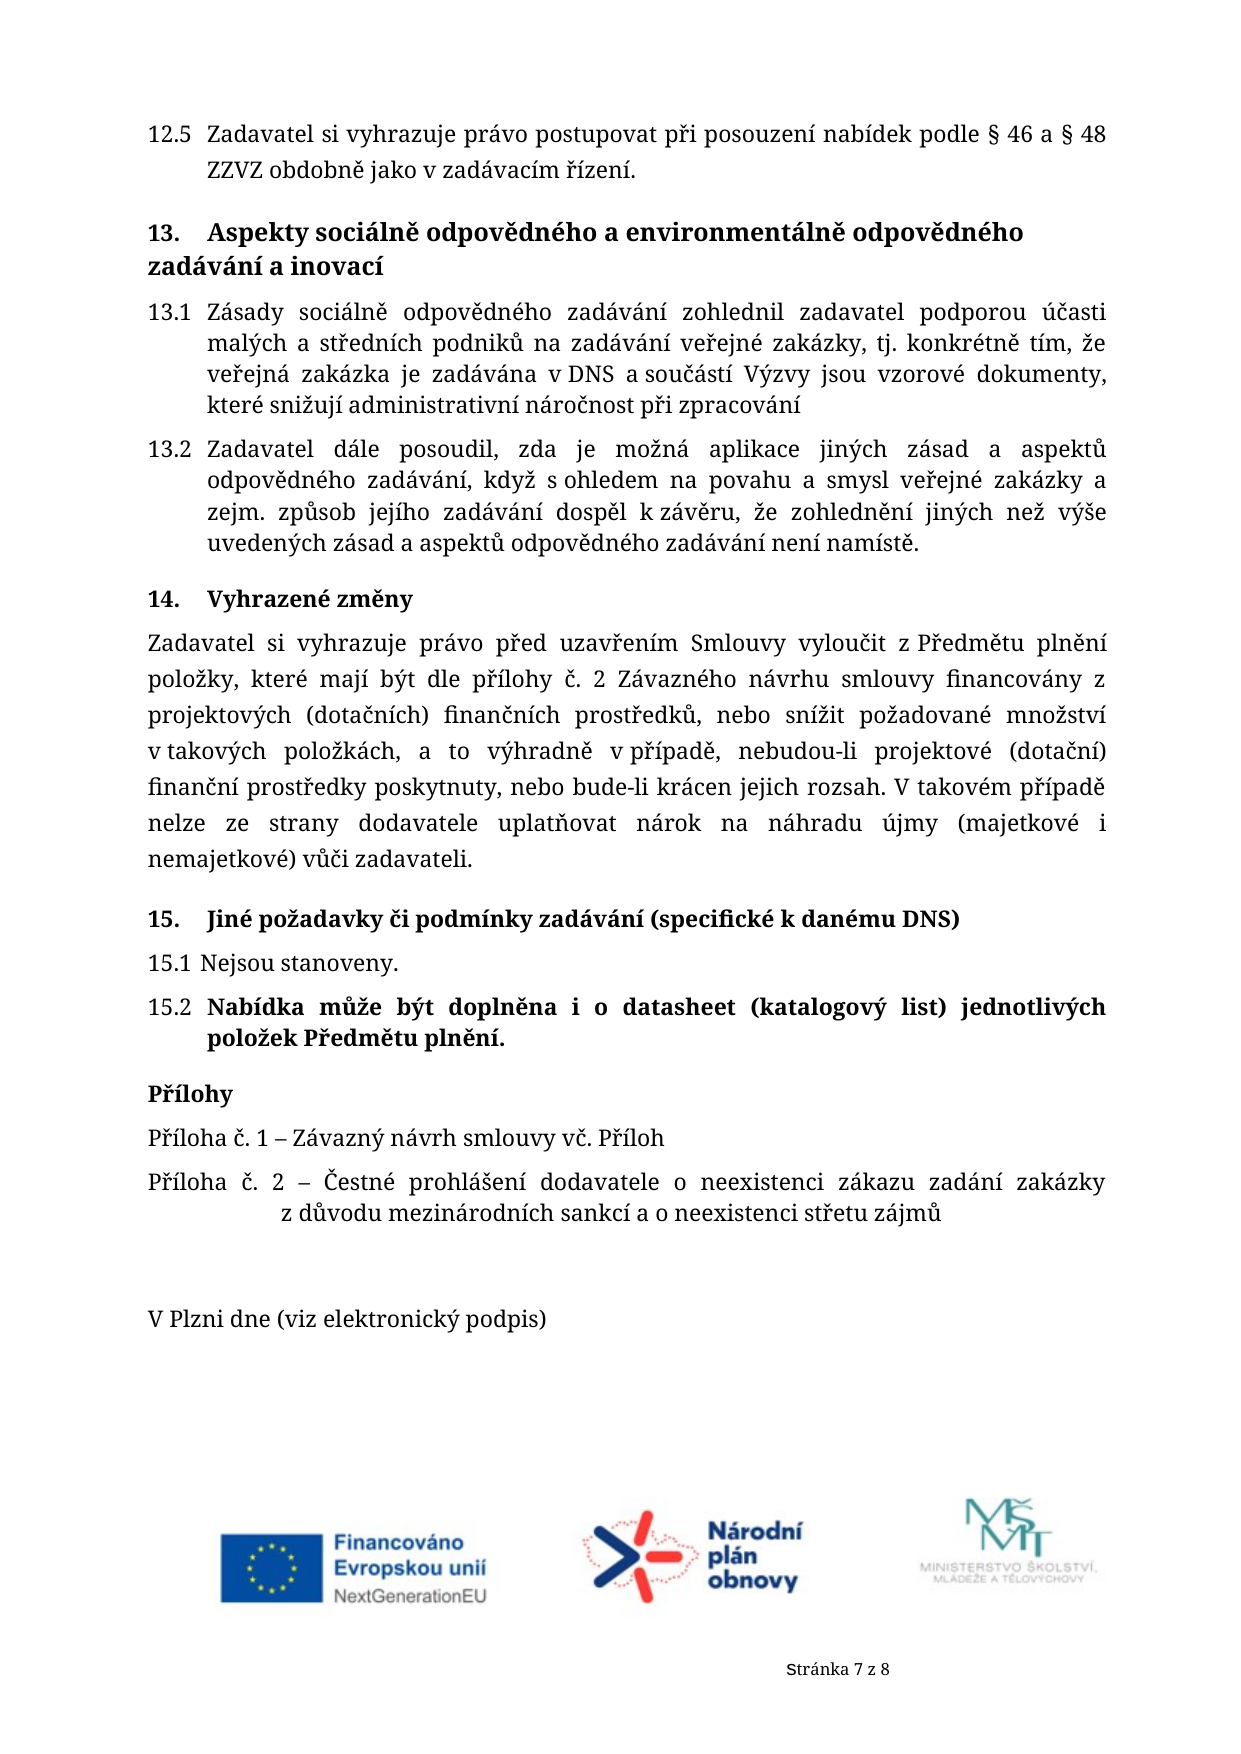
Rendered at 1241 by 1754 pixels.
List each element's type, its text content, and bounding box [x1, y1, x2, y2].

list Zadavatel dále posoudil, zda je možná aplikace jiných zásad a aspektů odpovědného zadávání, když s ohledem na povahu a smysl veřejné zakázky a zejm. způsob jejího zadávání dospěl k závěru, že zohlednění jiných než výše uvedených zásad a aspektů odpovědného zadávání není namístě. [148, 433, 1107, 558]
subtitle Přílohy [148, 1078, 1107, 1110]
list Zásady sociálně odpovědného zadávání zohlednil zadavatel podporou účasti malých a středních podniků na zadávání veřejné zakázky, tj. konkrétně tím, že veřejná zakázka je zadávána v DNS a součástí Výzvy jsou vzorové dokumenty, které snižují administrativní náročnost při zpracování [148, 296, 1107, 421]
text V Plzni dne (viz elektronický podpis) [148, 1303, 1107, 1335]
subtitle Aspekty sociálně odpovědného a environmentálně odpovědného zadávání a inovací [148, 215, 1107, 283]
subtitle Vyhrazené změny [148, 583, 1107, 614]
list Nabídka může být doplněna i o datasheet (katalogový list) jednotlivých položek Předmětu plnění. [148, 991, 1107, 1053]
list Zadavatel si vyhrazuje právo postupovat při posouzení nabídek podle § 46 a § 48 ZZVZ obdobně jako v zadávacím řízení. [148, 118, 1107, 185]
text Příloha č. 2 – Čestné prohlášení dodavatele o neexistenci zákazu zadání zakázky z důvodu mezinárodních sankcí a o neexistenci střetu zájmů [148, 1166, 1107, 1228]
picture [192, 1451, 1152, 1631]
text Příloha č. 1 – Závazný návrh smlouvy vč. Příloh [148, 1122, 1107, 1153]
list Nejsou stanoveny. [148, 947, 1107, 978]
list Zadavatel si vyhrazuje právo před uzavřením Smlouvy vyloučit z Předmětu plnění položky, které mají být dle přílohy č. 2 Závazného návrhu smlouvy financovány z projektových (dotačních) finančních prostředků, nebo snížit požadované množství v takových položkách, a to výhradně v případě, nebudou-li projektové (dotační) finanční prostředky poskytnuty, nebo bude-li krácen jejich rozsah. V takovém případě nelze ze strany dodavatele uplatňovat nárok na náhradu újmy (majetkové i nemajetkové) vůči zadavateli. [148, 627, 1107, 874]
subtitle Jiné požadavky či podmínky zadávání (specifické k danému DNS) [148, 903, 1107, 935]
